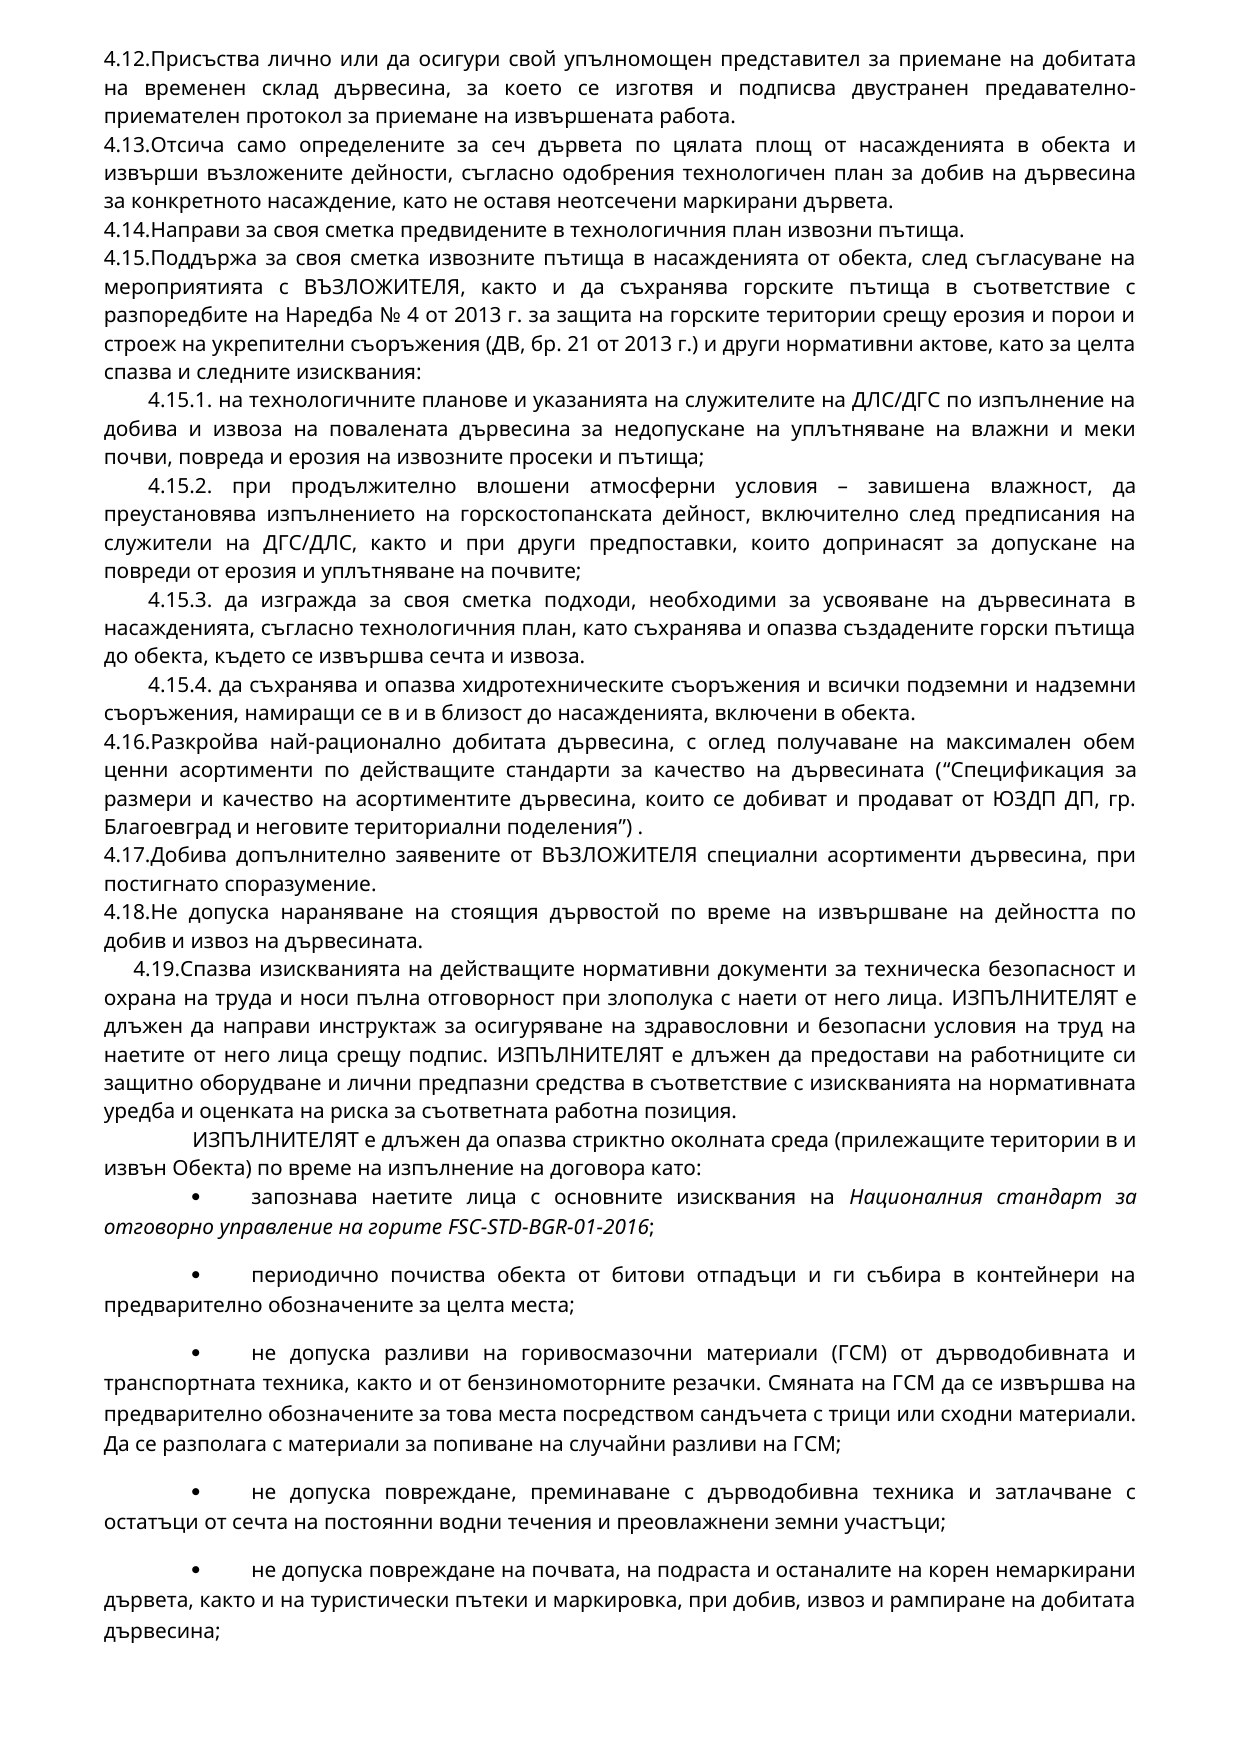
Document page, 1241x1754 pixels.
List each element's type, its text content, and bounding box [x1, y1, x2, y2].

list не допуска повреждане на почвата, на подраста и останалите на корен немаркирани дървета, както и на туристически пътеки и маркировка, при добив, извоз и рампиране на добитата дървесина; [103, 1555, 1137, 1644]
text 4.15.3. да изгражда за своя сметка подходи, необходими за усвояване на дървесината в насажденията, съгласно технологичния план, като съхранява и опазва създадените горски пътища до обекта, където се извършва сечта и извоза. [103, 585, 1137, 670]
text 4.19.Спазва изискванията на действащите нормативни документи за техническа безопасност и охрана на труда и носи пълна отговорност при злополука с наети от него лица. ИЗПЪЛНИТЕЛЯТ е длъжен да направи инструктаж за осигуряване на здравословни и безопасни условия на труд на наетите от него лица срещу подпис. ИЗПЪЛНИТЕЛЯТ е длъжен да предостави на работниците си защитно оборудване и лични предпазни средства в съответствие с изискванията на нормативната уредба и оценката на риска за съответната работна позиция. [103, 954, 1137, 1125]
text 4.15.Поддържа за своя сметка извозните пътища в насажденията от обекта, след съгласуване на мероприятията с ВЪЗЛОЖИТЕЛЯ, както и да съхранява горските пътища в съответствие с разпоредбите на Наредба № 4 от 2013 г. за защита на горските територии срещу ерозия и порои и строеж на укрепителни съоръжения (ДВ, бр. 21 от 2013 г.) и други нормативни актове, като за целта спазва и следните изисквания: [103, 243, 1137, 386]
text 4.12.Присъства лично или да осигури свой упълномощен представител за приемане на добитата на временен склад дървесина, за което се изготвя и подписва двустранен предавателно-приемателен протокол за приемане на извършената работа. [103, 44, 1137, 130]
text 4.13.Отсича само определените за сеч дървета по цялата площ от насажденията в обекта и извърши възложените дейности, съгласно одобрения технологичен план за добив на дървесина за конкретното насаждение, като не оставя неотсечени маркирани дървета. [103, 130, 1137, 215]
text 4.18.Не допуска нараняване на стоящия дървостой по време на извършване на дейността по добив и извоз на дървесината. [103, 897, 1137, 954]
list не допуска повреждане, преминаване с дърводобивна техника и затлачване с остатъци от сечта на постоянни водни течения и преовлажнени земни участъци; [103, 1477, 1137, 1536]
text 4.14.Направи за своя сметка предвидените в технологичния план извозни пътища. [103, 215, 1137, 243]
list периодично почиства обекта от битови отпадъци и ги събира в контейнери на предварително обозначените за целта места; [103, 1260, 1137, 1319]
text 4.15.4. да съхранява и опазва хидротехническите съоръжения и всички подземни и надземни съоръжения, намиращи се в и в близост до насажденията, включени в обекта. [103, 670, 1137, 727]
text 4.16.Разкройва най-рационално добитата дървесина, с оглед получаване на максимален обем ценни асортименти по действащите стандарти за качество на дървесината (“Спецификация за размери и качество на асортиментите дървесина, които се добиват и продават от ЮЗДП ДП, гр. Благоевград и неговите териториални поделения”) . [103, 727, 1137, 841]
list не допуска разливи на горивосмазочни материали (ГСМ) от дърводобивната и транспортната техника, както и от бензиномоторните резачки. Смяната на ГСМ да се извършва на предварително обозначените за това места посредством сандъчета с трици или сходни материали. Да се разполага с материали за попиване на случайни разливи на ГСМ; [103, 1338, 1137, 1458]
list запознава наетите лица с основните изисквания на Националния стандарт за отговорно управление на горите FSC-STD-BGR-01-2016; [103, 1182, 1137, 1241]
text 4.15.1. на технологичните планове и указанията на служителите на ДЛС/ДГС по изпълнение на добива и извоза на повалената дървесина за недопускане на уплътняване на влажни и меки почви, повреда и ерозия на извозните просеки и пътища; [103, 386, 1137, 471]
text 4.17.Добива допълнително заявените от ВЪЗЛОЖИТЕЛЯ специални асортименти дървесина, при постигнато споразумение. [103, 841, 1137, 897]
text 4.15.2. при продължително влошени атмосферни условия – завишена влажност, да преустановява изпълнението на горскостопанската дейност, включително след предписания на служители на ДГС/ДЛС, както и при други предпоставки, които допринасят за допускане на повреди от ерозия и уплътняване на почвите; [103, 471, 1137, 585]
text ИЗПЪЛНИТЕЛЯТ е длъжен да опазва стриктно околната среда (прилежащите територии в и извън Обекта) по време на изпълнение на договора като: [103, 1125, 1137, 1182]
